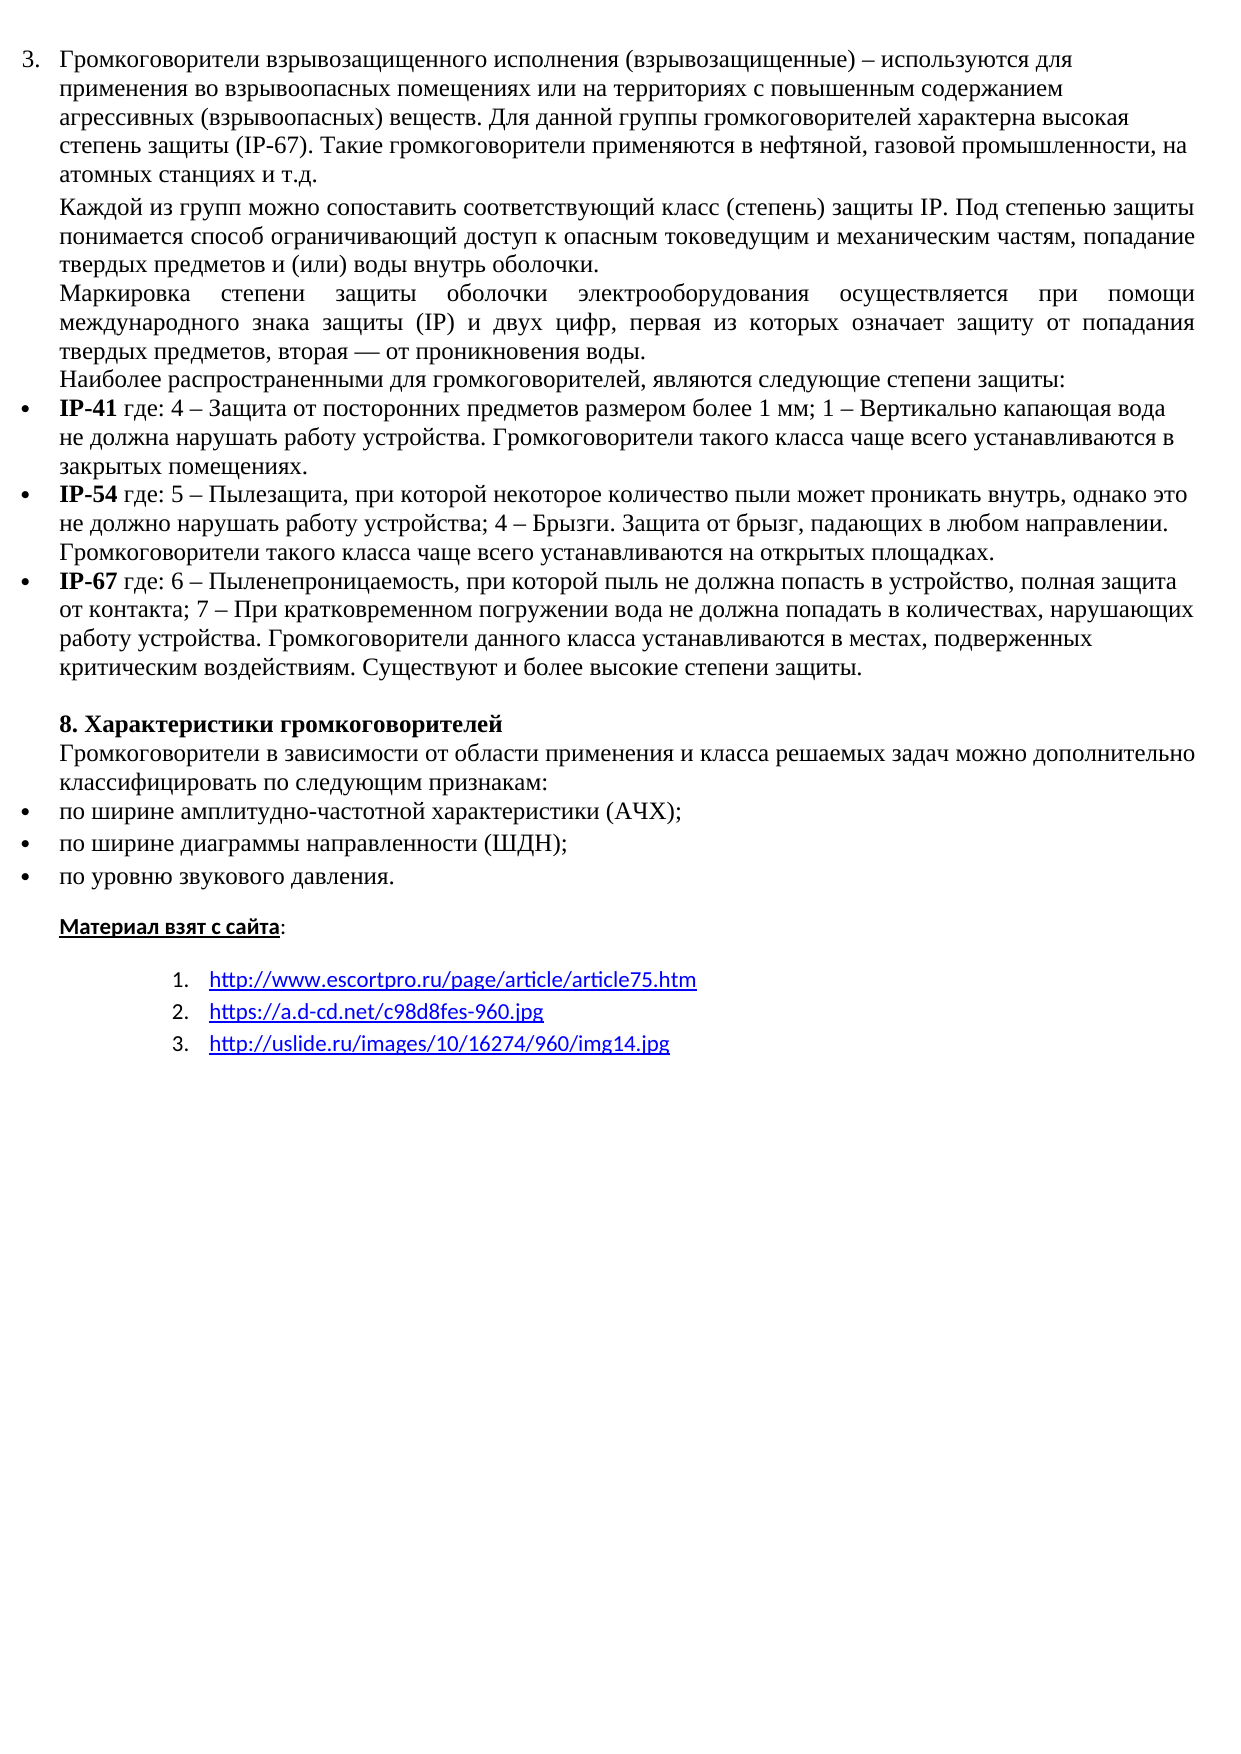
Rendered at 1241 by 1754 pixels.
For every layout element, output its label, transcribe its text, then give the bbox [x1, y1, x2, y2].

list http://www.escortpro.ru/page/article/article75.htm [172, 965, 1196, 993]
text Громкоговорители в зависимости от области применения и класса решаемых задач можно дополнительно классифицировать по следующим признакам: [59, 738, 1196, 796]
list Громкоговорители взрывозащищенного исполнения (взрывозащищенные) – используются для применения во взрывоопасных помещениях или на территориях с повышенным содержанием агрессивных (взрывоопасных) веществ. Для данной группы громкоговорителей характерна высокая степень защиты (IP-67). Такие громкоговорители применяются в нефтяной, газовой промышленности, на атомных станциях и т.д. [22, 44, 1196, 188]
list IP-67 где: 6 – Пыленепроницаемость, при которой пыль не должна попасть в устройство, полная защита от контакта; 7 – При кратковременном погружении вода не должна попадать в количествах, нарушающих работу устройства. Громкоговорители данного класса устанавливаются в местах, подверженных критическим воздействиям. Существуют и более высокие степени защиты. [22, 566, 1196, 681]
list IP-54 где: 5 – Пылезащита, при которой некоторое количество пыли может проникать внутрь, однако это не должно нарушать работу устройства; 4 – Брызги. Защита от брызг, падающих в любом направлении. Громкоговорители такого класса чаще всего устанавливаются на открытых площадках. [22, 479, 1196, 566]
list по ширине диаграммы направленности (ШДН); [22, 828, 1196, 857]
text Материал взят с сайта: [59, 912, 1196, 940]
list https://a.d-cd.net/c98d8fes-960.jpg [172, 997, 1196, 1025]
list по ширине амплитудно-частотной характеристики (АЧХ); [22, 796, 1196, 824]
list http://uslide.ru/images/10/16274/960/img14.jpg [172, 1029, 1196, 1057]
text 8. Характеристики громкоговорителей [59, 709, 1196, 738]
text Маркировка степени защиты оболочки электрооборудования осуществляется при помощи международного знака защиты (IP) и двух цифр, первая из которых означает защиту от попадания твердых предметов, вторая — от проникновения воды. [59, 278, 1196, 364]
text Наиболее распространенными для громкоговорителей, являются следующие степени защиты: [59, 364, 1196, 393]
list IP-41 где: 4 – Защита от посторонних предметов размером более 1 мм; 1 – Вертикально капающая вода не должна нарушать работу устройства. Громкоговорители такого класса чаще всего устанавливаются в закрытых помещениях. [22, 393, 1196, 479]
list по уровню звукового давления. [22, 861, 1196, 890]
text Каждой из групп можно сопоставить соответствующий класс (степень) защиты IP. Под степенью защиты понимается способ ограничивающий доступ к опасным токоведущим и механическим частям, попадание твердых предметов и (или) воды внутрь оболочки. [59, 192, 1196, 278]
